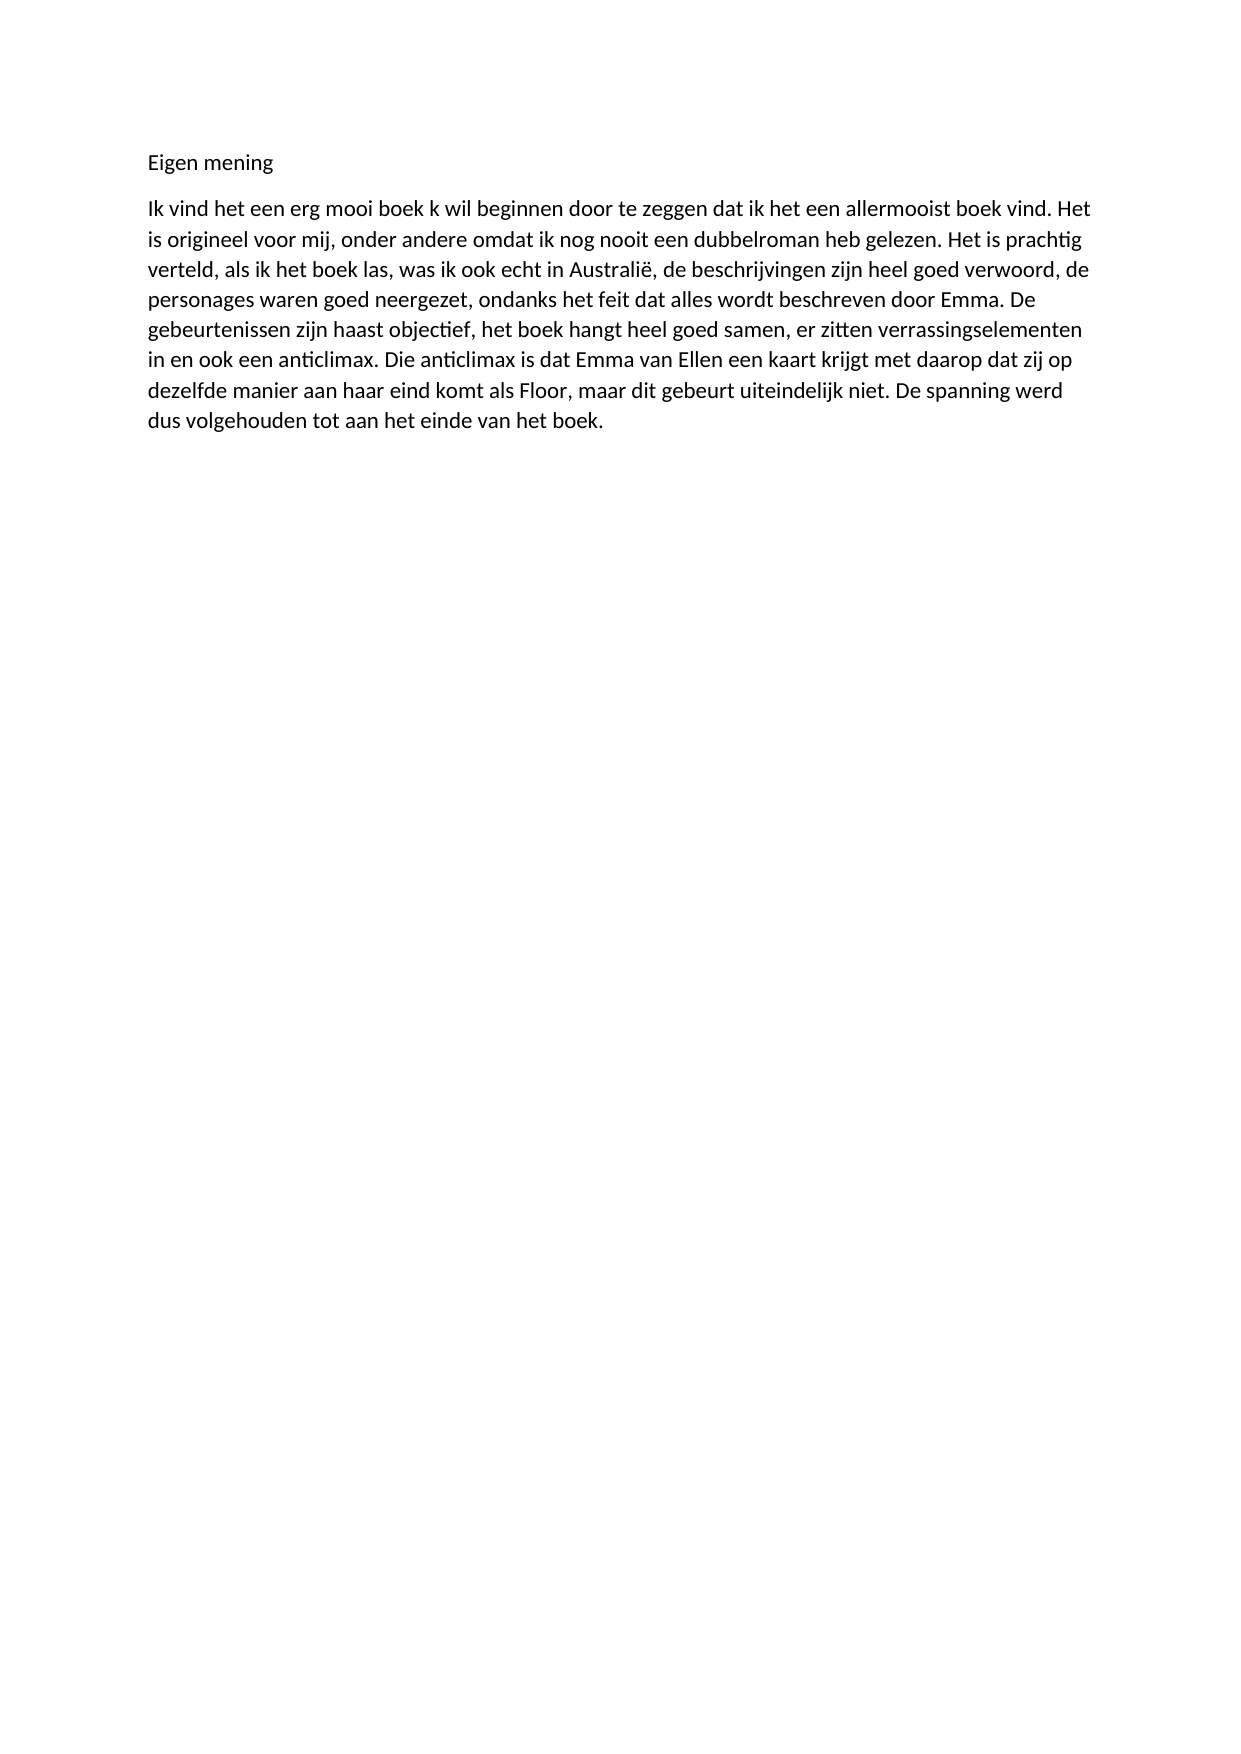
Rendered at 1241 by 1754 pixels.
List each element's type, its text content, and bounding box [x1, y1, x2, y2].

text Eigen mening [148, 148, 1093, 176]
text Ik vind het een erg mooi boek k wil beginnen door te zeggen dat ik het een allermooist boek vind. Het is origineel voor mij, onder andere omdat ik nog nooit een dubbelroman heb gelezen. Het is prachtig verteld, als ik het boek las, was ik ook echt in Australië, de beschrijvingen zijn heel goed verwoord, de personages waren goed neergezet, ondanks het feit dat alles wordt beschreven door Emma. De gebeurtenissen zijn haast objectief, het boek hangt heel goed samen, er zitten verrassingselementen in en ook een anticlimax. Die anticlimax is dat Emma van Ellen een kaart krijgt met daarop dat zij op dezelfde manier aan haar eind komt als Floor, maar dit gebeurt uiteindelijk niet. De spanning werd dus volgehouden tot aan het einde van het boek. [148, 194, 1093, 434]
